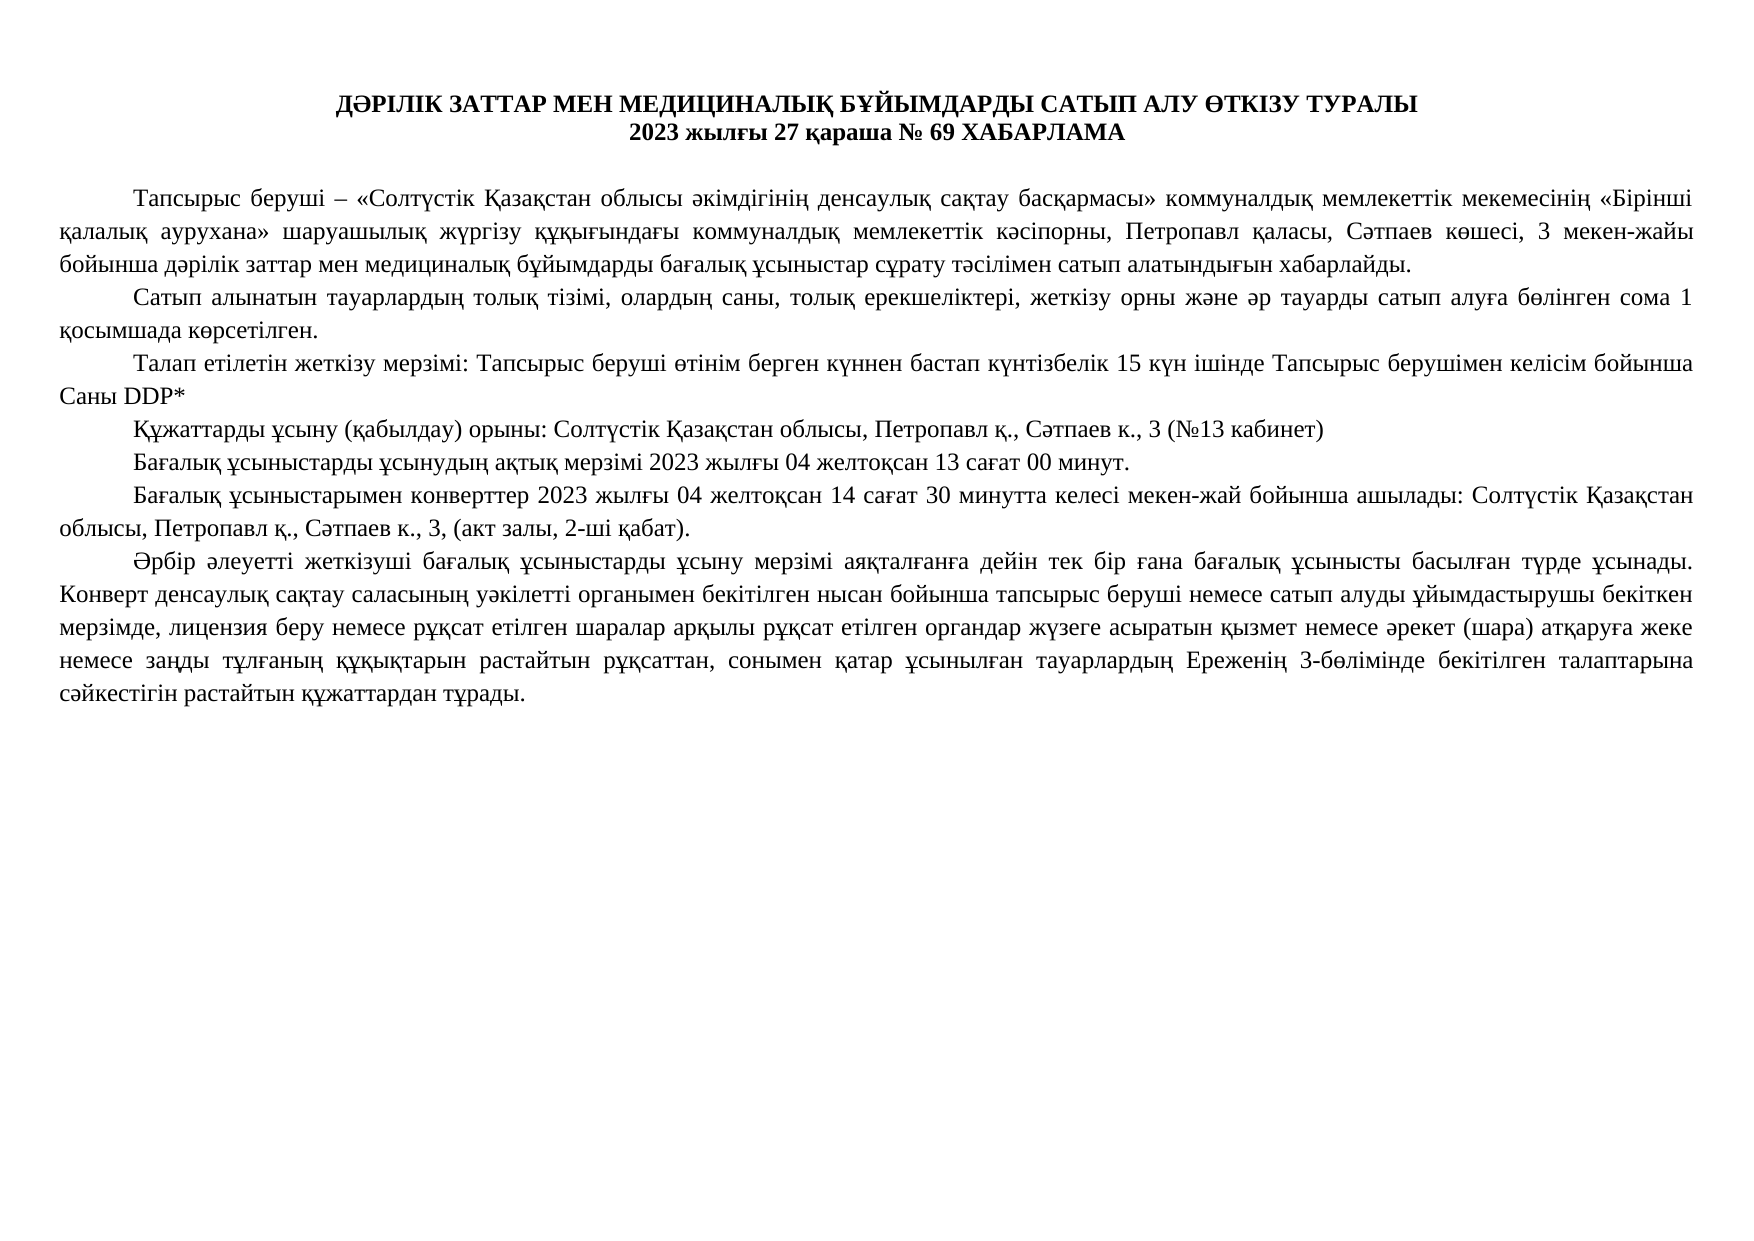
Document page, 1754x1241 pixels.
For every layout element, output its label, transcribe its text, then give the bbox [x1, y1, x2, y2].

text ДӘРІЛІК ЗАТТАР МЕН МЕДИЦИНАЛЫҚ БҰЙЫМДАРДЫ САТЫП АЛУ ӨТКІЗУ ТУРАЛЫ [59, 89, 1695, 117]
text Бағалық ұсыныстарды ұсынудың ақтық мерзімі 2023 жылғы 04 желтоқсан 13 сағат 00 минут. [59, 447, 1695, 476]
text Құжаттарды ұсыну (қабылдау) орыны: Солтүстік Қазақстан облысы, Петропавл қ., Сәтпаев к., 3 (№13 кабинет) [59, 414, 1695, 443]
text Талап етілетін жеткізу мерзімі: Тапсырыс беруші өтінім берген күннен бастап күнтізбелік 15 күн ішінде Тапсырыс берушімен келісім бойынша Саны DDP* [59, 348, 1695, 410]
text Әрбір әлеуетті жеткізуші бағалық ұсыныстарды ұсыну мерзімі аяқталғанға дейін тек бір ғана бағалық ұсынысты басылған түрде ұсынады. Конверт денсаулық сақтау саласының уәкілетті органымен бекітілген нысан бойынша тапсырыс беруші немесе сатып алуды ұйымдастырушы бекіткен мерзімде, лицензия беру немесе рұқсат етілген шаралар арқылы рұқсат етілген органдар жүзеге асыратын қызмет немесе әрекет (шара) атқаруға жеке немесе заңды тұлғаның құқықтарын растайтын рұқсаттан, сонымен қатар ұсынылған тауарлардың Ереженің 3-бөлімінде бекітілген талаптарына сәйкестігін растайтын құжаттардан тұрады. [59, 546, 1695, 707]
text Бағалық ұсыныстарымен конверттер 2023 жылғы 04 желтоқсан 14 сағат 30 минутта келесі мекен-жай бойынша ашылады: Солтүстік Қазақстан облысы, Петропавл қ., Сәтпаев к., 3, (акт залы, 2-ші қабат). [59, 480, 1695, 542]
text Сатып алынатын тауарлардың толық тізімі, олардың саны, толық ерекшеліктері, жеткізу орны және әр тауарды сатып алуға бөлінген сома 1 қосымшада көрсетілген. [59, 282, 1695, 344]
text Тапсырыс беруші – «Солтүстік Қазақстан облысы әкімдігінің денсаулық сақтау басқармасы» коммуналдық мемлекеттік мекемесінің «Бірінші қалалық аурухана» шаруашылық жүргізу құқығындағы коммуналдық мемлекеттік кәсіпорны, Петропавл қаласы, Сәтпаев көшесі, 3 мекен-жайы бойынша дәрілік заттар мен медициналық бұйымдарды бағалық ұсыныстар сұрату тәсілімен сатып алатындығын хабарлайды. [59, 183, 1695, 278]
text 2023 жылғы 27 қараша № 69 ХАБАРЛАМА [59, 117, 1695, 146]
